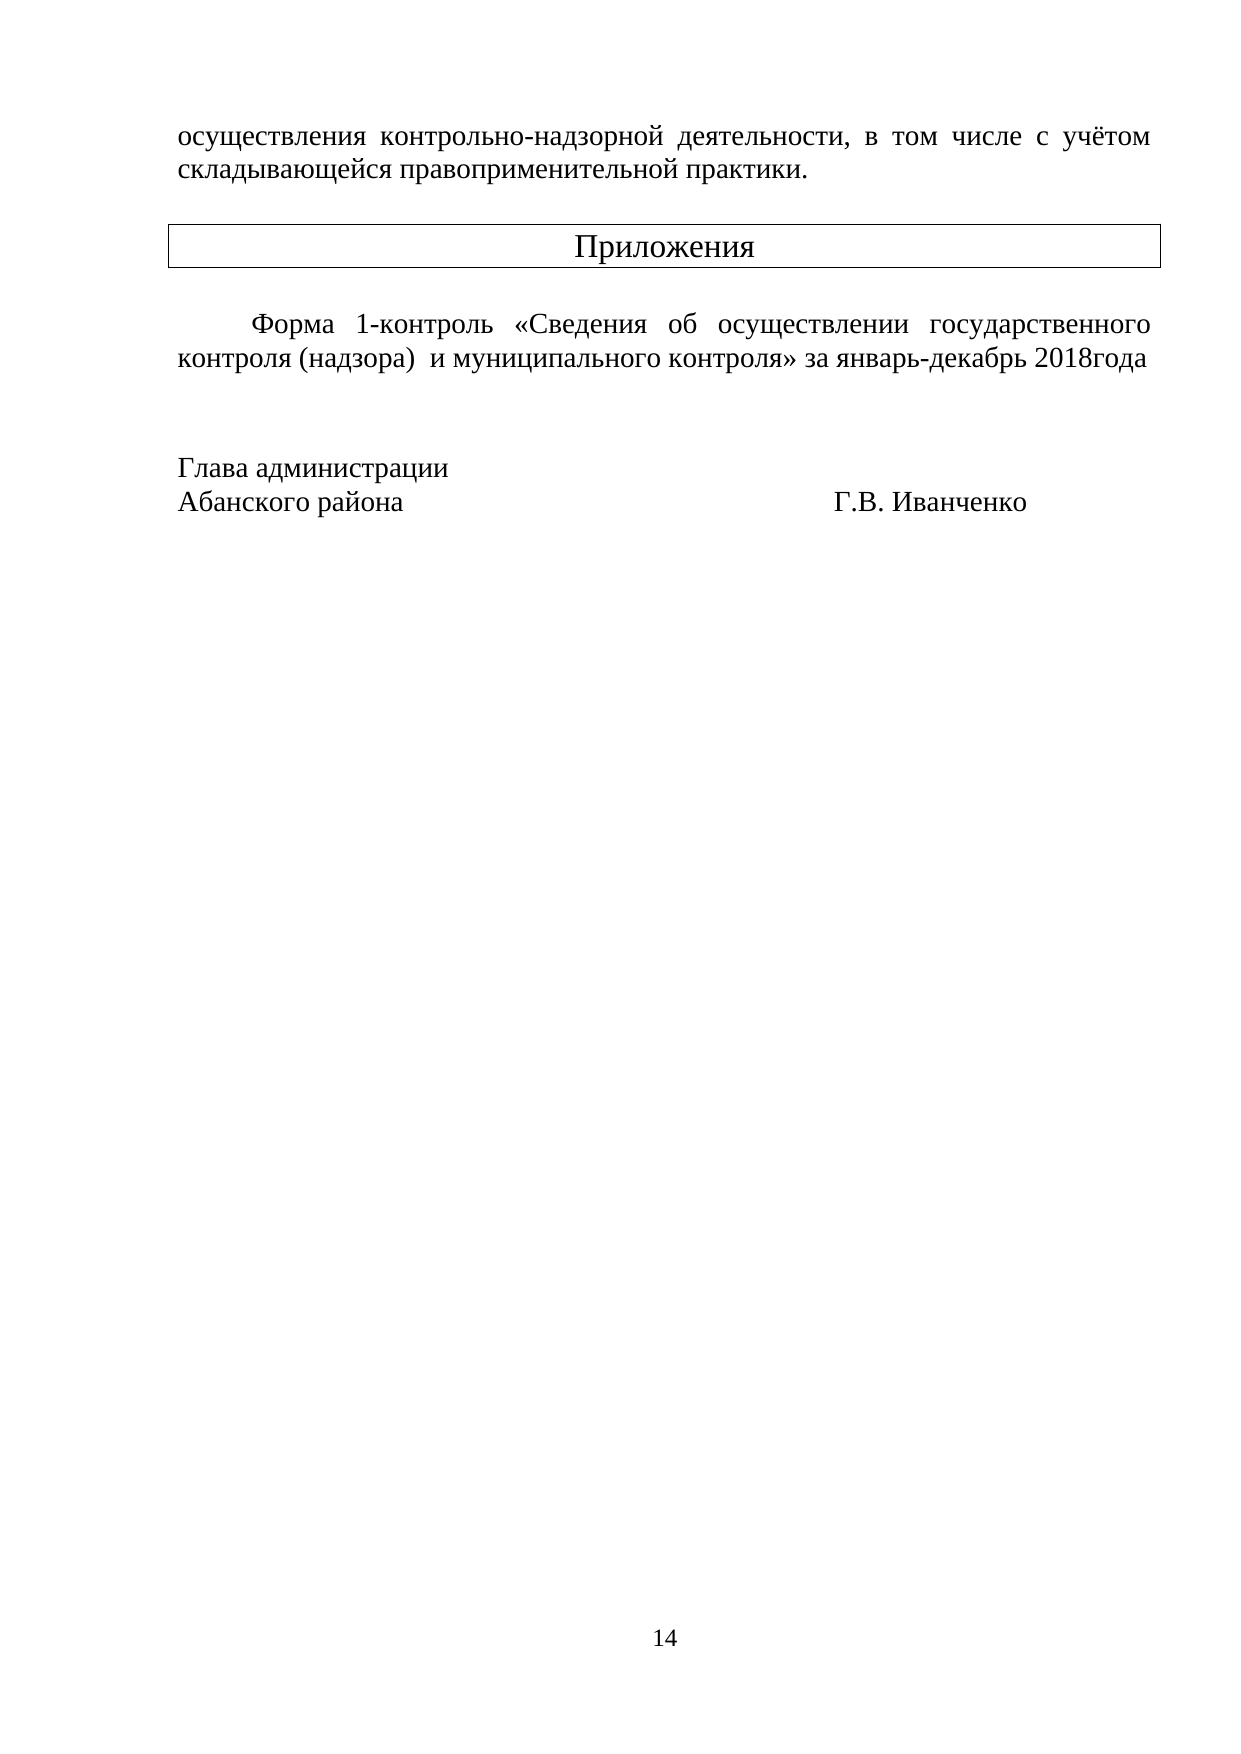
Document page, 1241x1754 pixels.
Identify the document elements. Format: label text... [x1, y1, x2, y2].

text Глава администрации [177, 450, 1152, 484]
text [177, 118, 1152, 185]
text Абанского района Г.В. Иванченко [177, 484, 1152, 517]
text Приложения [169, 225, 1160, 267]
text Форма 1-контроль «Сведения об осуществлении государственного контроля (надзора) и муниципального контроля» за январь-декабрь 2018года [177, 306, 1152, 373]
